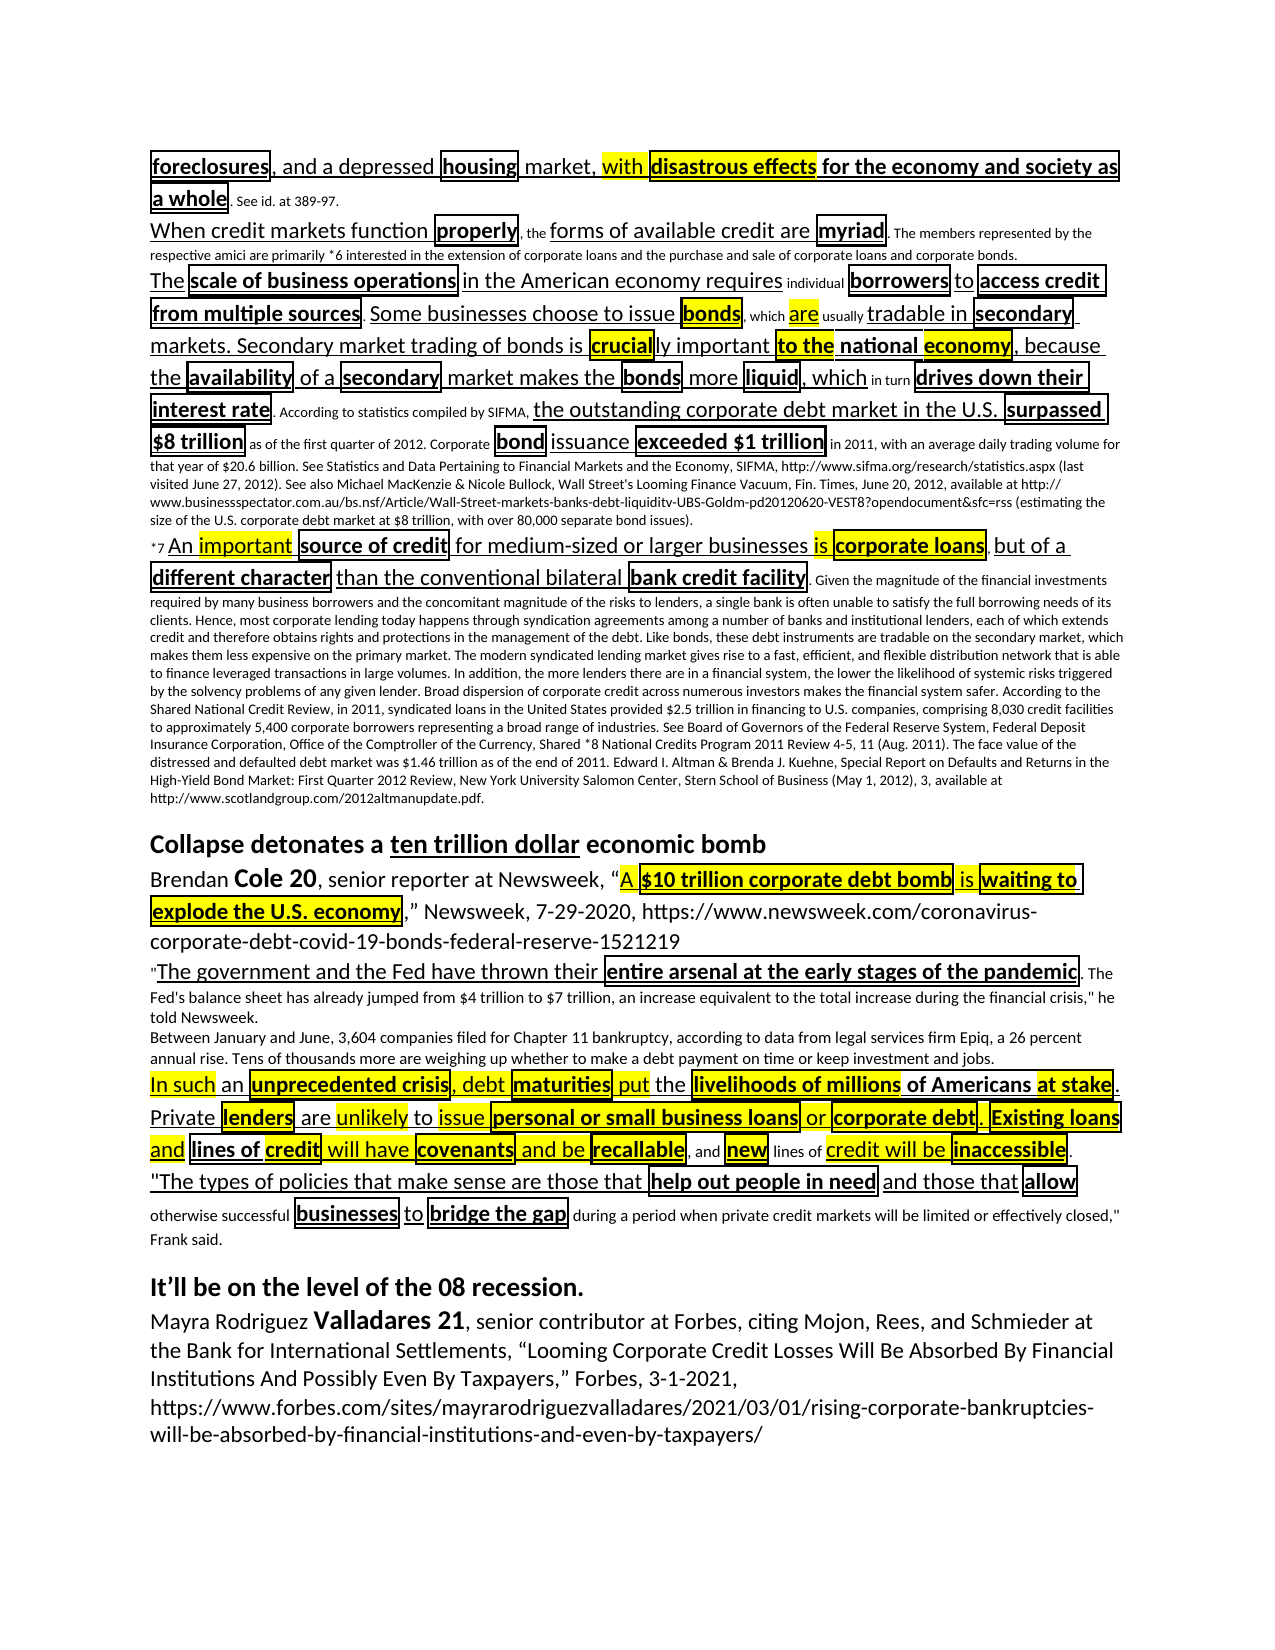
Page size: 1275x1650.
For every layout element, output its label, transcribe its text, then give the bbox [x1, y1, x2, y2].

text "The types of policies that make sense are those that help out people in need and those that allow otherwise successful businesses to bridge the gap during a period when private credit markets will be limited or effectively closed," Frank said. [150, 1165, 1125, 1250]
text Mayra Rodriguez Valladares 21, senior contributor at Forbes, citing Mojon, Rees, and Schmieder at the Bank for International Settlements, “Looming Corporate Credit Losses Will Be Absorbed By Financial Institutions And Possibly Even By Taxpayers,” Forbes, 3-1-2021, https://www.forbes.com/sites/mayrarodriguezvalladares/2021/03/01/rising-corporate-bankruptcies-will-be-absorbed-by-financial-institutions-and-even-by-taxpayers/ [150, 1303, 1125, 1449]
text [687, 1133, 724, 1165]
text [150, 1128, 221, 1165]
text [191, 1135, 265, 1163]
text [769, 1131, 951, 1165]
text Between January and June, 3,604 companies filed for Chapter 11 bankruptcy, according to data from legal services firm Epiq, a 26 percent annual rise. Tens of thousands more are weighing up whether to make a debt payment on time or keep investment and jobs. [150, 1028, 1125, 1068]
text "The government and the Fed have thrown their entire arsenal at the early stages of the pandemic. The Fed's balance sheet has already jumped from $4 trillion to $7 trillion, an increase equivalent to the total increase during the financial crisis," he told Newsweek. [150, 955, 1125, 1028]
text Brendan Cole 20, senior reporter at Newsweek, “A $10 trillion corporate debt bomb is waiting to explode the U.S. economy,” Newsweek, 7-29-2020, https://www.newsweek.com/coronavirus-corporate-debt-covid-19-bonds-federal-reserve-1521219 [150, 861, 1125, 955]
text *7 An important source of credit for medium-sized or larger businesses is corporate loans, but of a different character than the conventional bilateral bank credit facility. Given the magnitude of the financial investments required by many business borrowers and the concomitant magnitude of the risks to lenders, a single bank is often unable to satisfy the full borrowing needs of its clients. Hence, most corporate lending today happens through syndication agreements among a number of banks and institutional lenders, each of which extends credit and therefore obtains rights and protections in the management of the debt. Like bonds, these debt instruments are tradable on the secondary market, which makes them less expensive on the primary market. The modern syndicated lending market gives rise to a fast, efficient, and flexible distribution network that is able to finance leveraged transactions in large volumes. In addition, the more lenders there are in a financial system, the lower the likelihood of systemic risks triggered by the solvency problems of any given lender. Broad dispersion of corporate credit across numerous investors makes the financial system safer. According to the Shared National Credit Review, in 2011, syndicated loans in the United States provided $2.5 trillion in financing to U.S. companies, comprising 8,030 credit facilities to approximately 5,400 corporate borrowers representing a broad range of industries. See Board of Governors of the Federal Reserve System, Federal Deposit Insurance Corporation, Office of the Comptroller of the Currency, Shared *8 National Credits Program 2011 Review 4-5, 11 (Aug. 2011). The face value of the distressed and defaulted debt market was $1.46 trillion as of the end of 2011. Edward I. Altman & Brenda J. Kuehne, Special Report on Defaults and Returns in the High-Yield Bond Market: First Quarter 2012 Review, New York University Salomon Center, Stern School of Business (May 1, 2012), 3, available at http://www.scotlandgroup.com/2012altmanupdate.pdf. [150, 529, 1125, 807]
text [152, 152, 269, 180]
text The scale of business operations in the American economy requires individual borrowers to access credit from multiple sources. Some businesses choose to issue bonds, which are usually tradable in secondary markets. Secondary market trading of bonds is crucially important to the national economy, because the availability of a secondary market makes the bonds more liquid, which in turn drives down their interest rate. According to statistics compiled by SIFMA, the outstanding corporate debt market in the U.S. surpassed $8 trillion as of the first quarter of 2012. Corporate bond issuance exceeded $1 trillion in 2011, with an average daily trading volume for that year of $20.6 billion. See Statistics and Data Pertaining to Financial Markets and the Economy, SIFMA, http://www.sifma.org/research/statistics.aspx (last visited June 27, 2012). See also Michael MacKenzie & Nicole Bullock, Wall Street's Looming Finance Vacuum, Fin. Times, June 20, 2012, available at http:// www.businessspectator.com.au/bs.nsf/Article/Wall-Street-markets-banks-debt-liquiditv-UBS-Goldm-pd20120620-VEST8?opendocument&sfc=rss (estimating the size of the U.S. corporate debt market at $8 trillion, with over 80,000 separate bond issues). [150, 264, 1125, 529]
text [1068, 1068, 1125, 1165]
text When credit markets function properly, the forms of available credit are myriad. The members represented by the respective amici are primarily *6 interested in the extension of corporate loans and the purchase and sale of corporate loans and corporate bonds. [150, 214, 1125, 264]
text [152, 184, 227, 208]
subtitle Collapse detonates a ten trillion dollar economic bomb [150, 828, 1125, 861]
subtitle It’ll be on the level of the 08 recession. [150, 1271, 1125, 1303]
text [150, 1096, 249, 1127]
